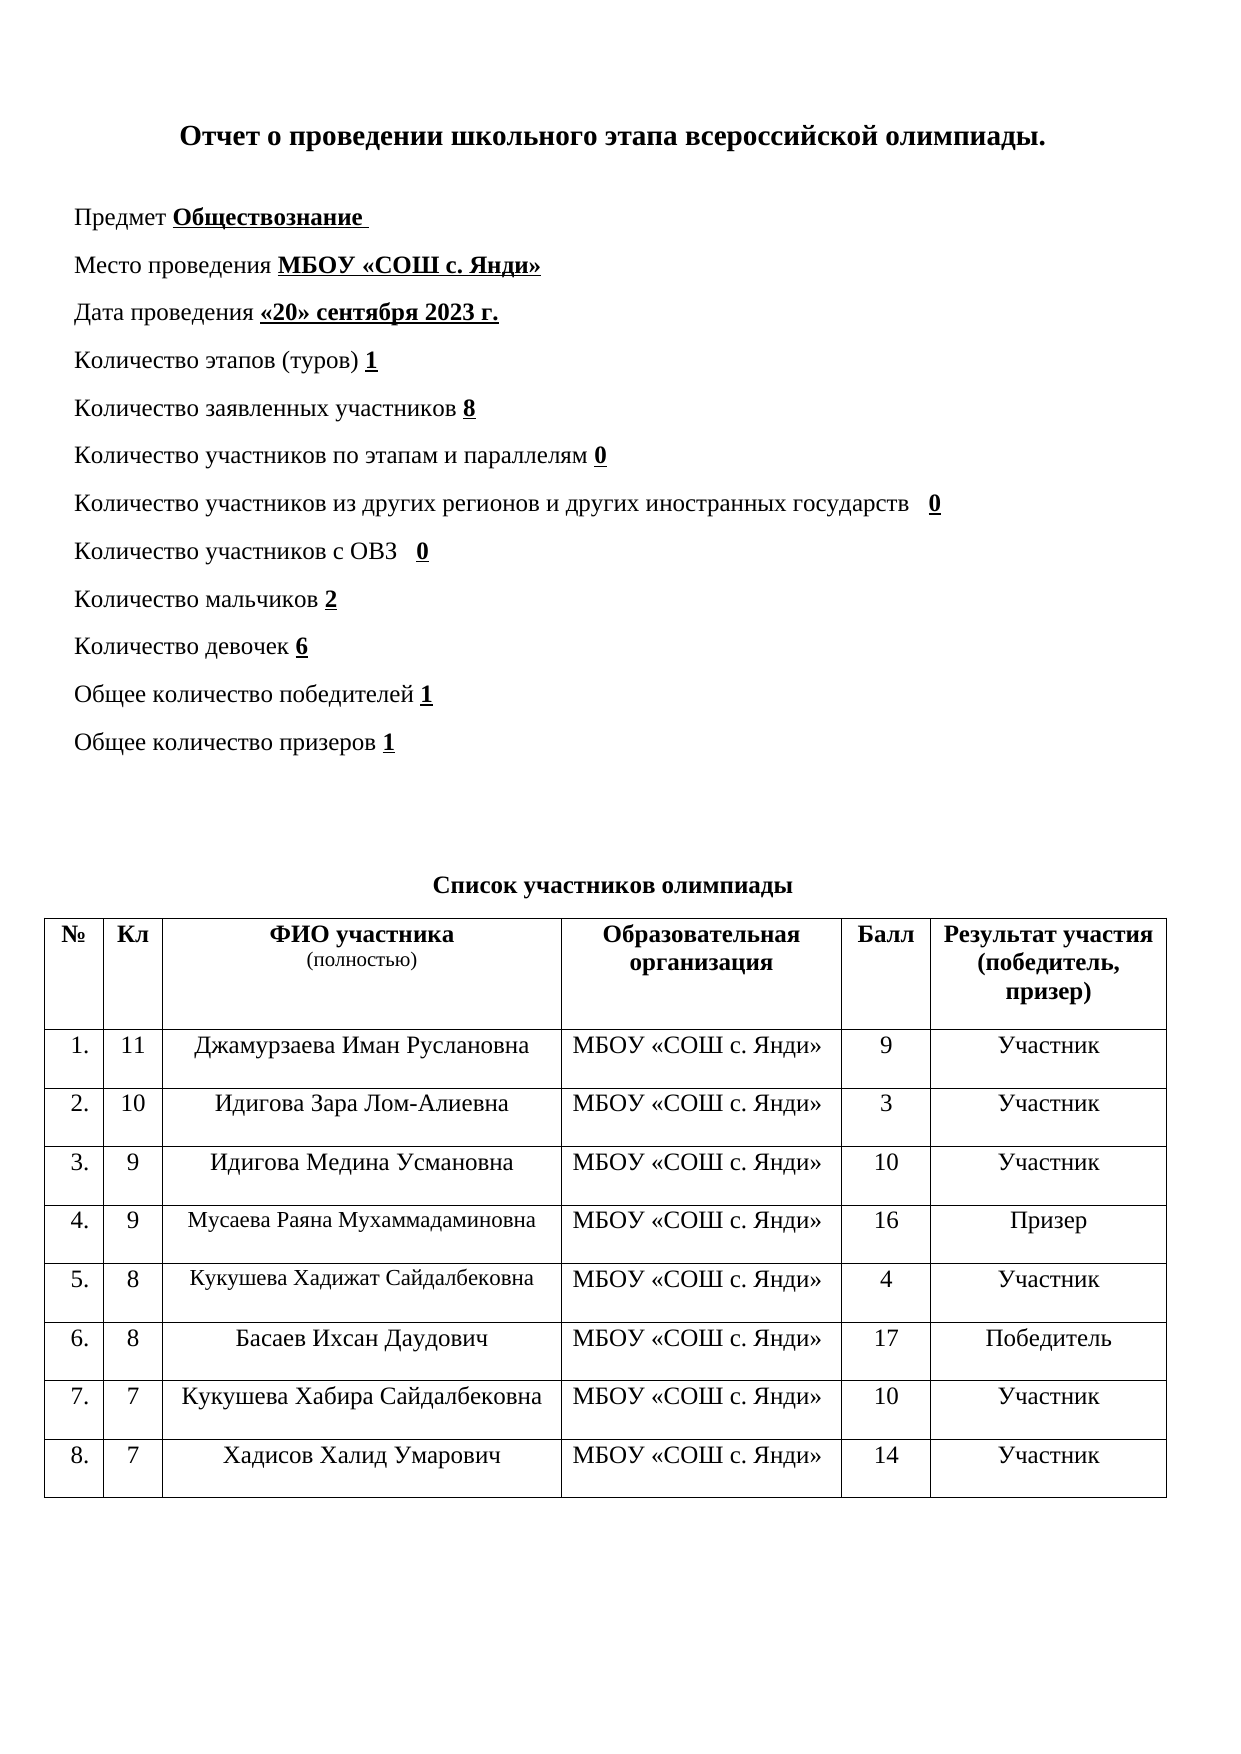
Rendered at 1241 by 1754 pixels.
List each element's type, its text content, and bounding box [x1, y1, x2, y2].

table_cell 8 [104, 1323, 162, 1380]
table_cell МБОУ «СОШ с. Янди» [562, 1206, 841, 1263]
table_header Балл [842, 919, 930, 1029]
table_cell Басаев Ихсан Даудович [163, 1323, 561, 1380]
table_cell МБОУ «СОШ с. Янди» [562, 1381, 841, 1439]
table_cell [45, 1323, 103, 1380]
text Количество участников с ОВЗ 0 [74, 536, 1152, 565]
table_cell [45, 1264, 103, 1322]
table_cell Участник [931, 1381, 1166, 1439]
table_cell Мусаева Раяна Мухаммадаминовна [163, 1206, 561, 1263]
table_cell Участник [931, 1089, 1166, 1146]
table_cell 4 [842, 1264, 930, 1322]
table_cell Победитель [931, 1323, 1166, 1380]
table_cell Участник [931, 1440, 1166, 1497]
table_cell Призер [931, 1206, 1166, 1263]
table_cell 11 [104, 1030, 162, 1087]
text Количество заявленных участников 8 [74, 393, 1152, 422]
table_cell Кукушева Хадижат Сайдалбековна [163, 1264, 561, 1322]
table_cell [45, 1440, 103, 1497]
text Общее количество призеров 1 [74, 727, 1152, 756]
text Список участников олимпиады [74, 870, 1152, 899]
table_cell 7 [104, 1381, 162, 1439]
table_cell Участник [931, 1147, 1166, 1204]
text Количество этапов (туров) 1 [74, 345, 1152, 374]
table_cell [45, 1206, 103, 1263]
table_header Кл [104, 919, 162, 1029]
table_header ФИО участника (полностью) [163, 919, 561, 1029]
table_cell 9 [104, 1206, 162, 1263]
table_cell МБОУ «СОШ с. Янди» [562, 1440, 841, 1497]
table_cell Джамурзаева Иман Руслановна [163, 1030, 561, 1087]
table_cell 10 [842, 1381, 930, 1439]
table_cell МБОУ «СОШ с. Янди» [562, 1030, 841, 1087]
table_cell Хадисов Халид Умарович [163, 1440, 561, 1497]
table_cell Участник [931, 1030, 1166, 1087]
table_cell МБОУ «СОШ с. Янди» [562, 1147, 841, 1204]
table_cell Идигова Медина Усмановна [163, 1147, 561, 1204]
text Отчет о проведении школьного этапа всероссийской олимпиады. [74, 118, 1152, 152]
table_cell 10 [104, 1089, 162, 1146]
table_cell 17 [842, 1323, 930, 1380]
table_cell 16 [842, 1206, 930, 1263]
table_cell 10 [842, 1147, 930, 1204]
text Общее количество победителей 1 [74, 679, 1152, 708]
table_cell 14 [842, 1440, 930, 1497]
table_cell 7 [104, 1440, 162, 1497]
table_header № [45, 919, 103, 1029]
text Количество девочек 6 [74, 631, 1152, 660]
text Дата проведения «20» сентября 2023 г. [74, 297, 1152, 326]
table_cell Кукушева Хабира Сайдалбековна [163, 1381, 561, 1439]
table_cell [45, 1030, 103, 1087]
table_cell Участник [931, 1264, 1166, 1322]
table_cell МБОУ «СОШ с. Янди» [562, 1264, 841, 1322]
table_cell Идигова Зара Лом-Алиевна [163, 1089, 561, 1146]
table_header Образовательная организация [562, 919, 841, 1029]
text Количество участников из других регионов и других иностранных государств 0 [74, 488, 1152, 517]
text Количество мальчиков 2 [74, 584, 1152, 612]
table_cell [45, 1147, 103, 1204]
text Предмет Обществознание [74, 202, 1152, 231]
table_cell 3 [842, 1089, 930, 1146]
table_cell 9 [842, 1030, 930, 1087]
table_header Результат участия (победитель, призер) [931, 919, 1166, 1029]
table_cell 9 [104, 1147, 162, 1204]
table_cell [45, 1381, 103, 1439]
table_cell [45, 1089, 103, 1146]
text Количество участников по этапам и параллелям 0 [74, 441, 1152, 469]
table_cell МБОУ «СОШ с. Янди» [562, 1089, 841, 1146]
table_cell 8 [104, 1264, 162, 1322]
text Место проведения МБОУ «СОШ с. Янди» [74, 250, 1152, 278]
table_cell МБОУ «СОШ с. Янди» [562, 1323, 841, 1380]
